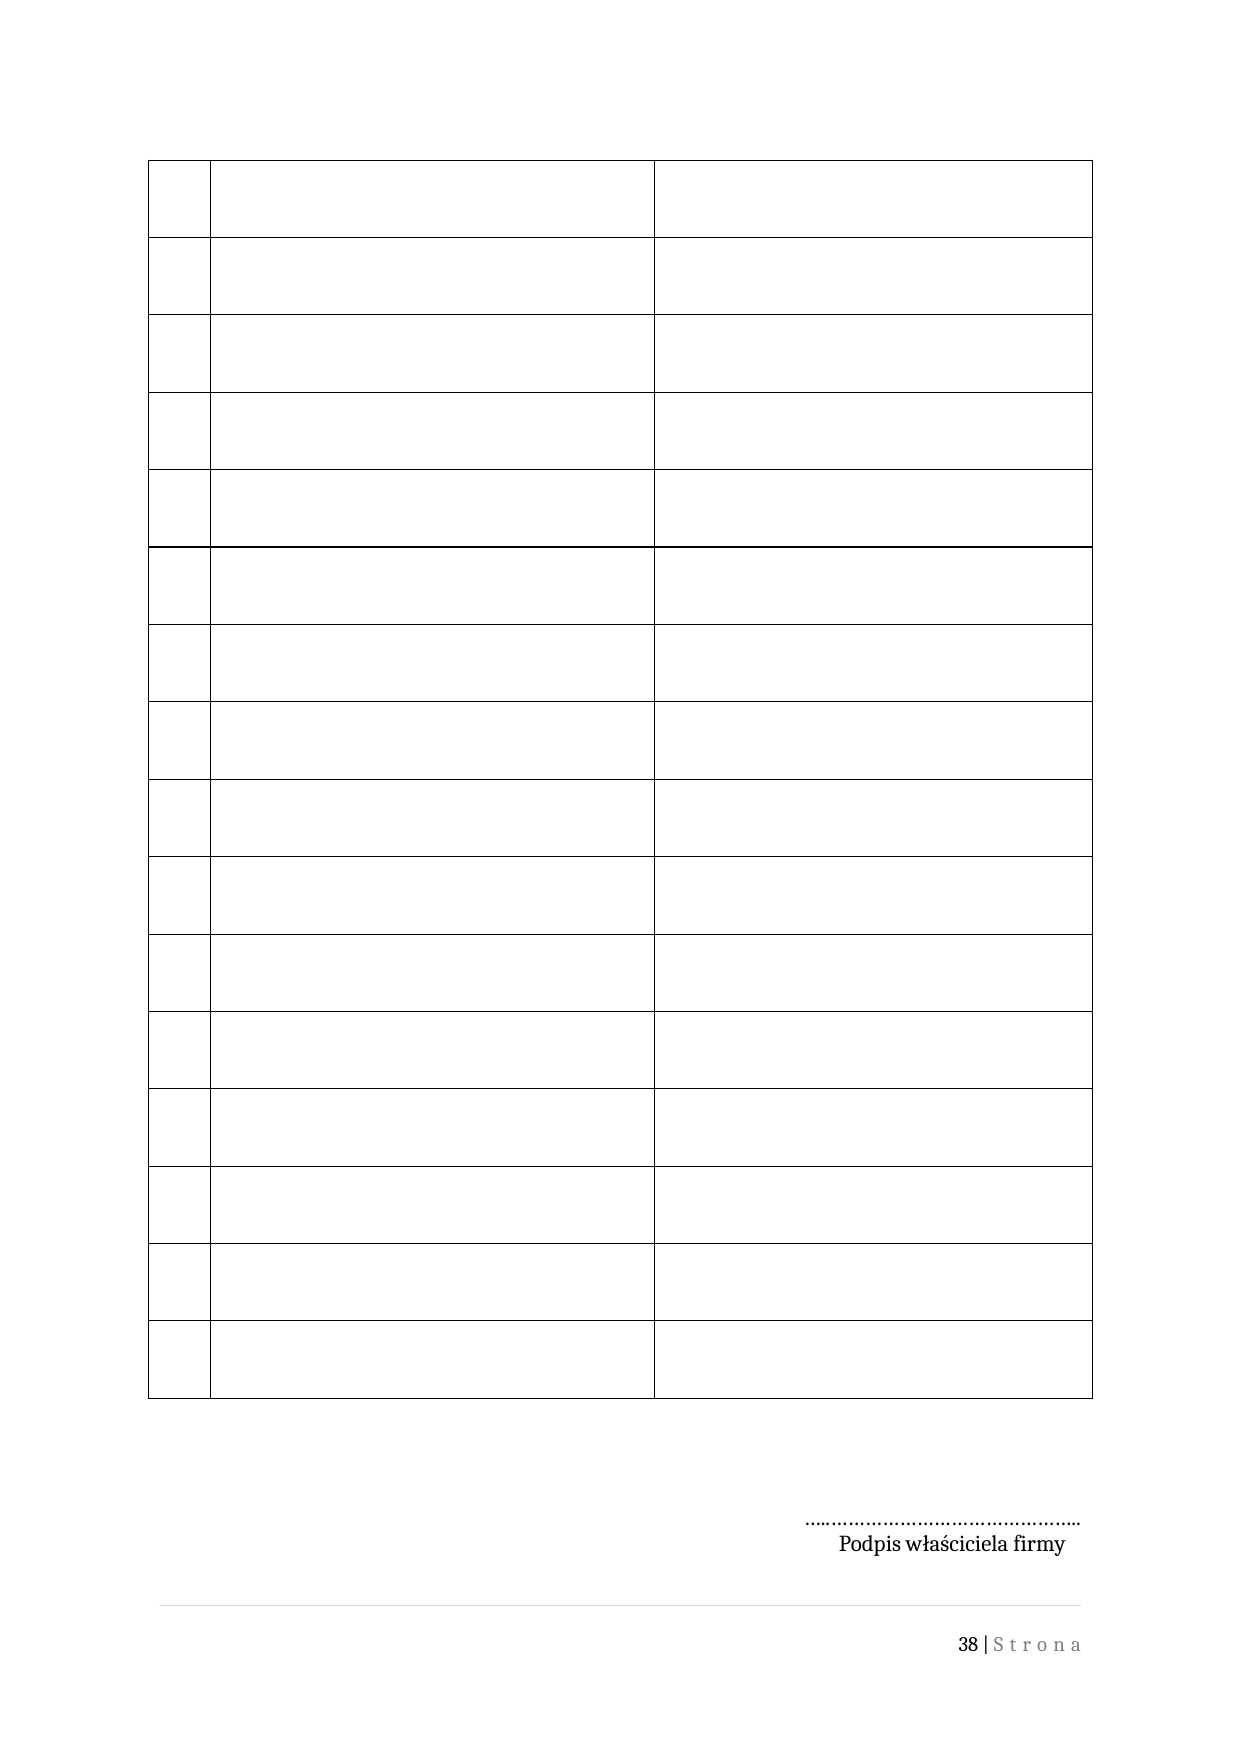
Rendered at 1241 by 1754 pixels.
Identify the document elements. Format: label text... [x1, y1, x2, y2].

table_cell [655, 315, 1092, 392]
table_cell [211, 315, 654, 392]
table_cell [211, 857, 654, 933]
table_cell [211, 780, 654, 856]
table_cell [655, 161, 1092, 237]
table_cell [655, 1012, 1092, 1088]
table_cell [655, 625, 1092, 701]
table_cell [149, 1321, 210, 1398]
text Podpis właściciela firmy [823, 1531, 1081, 1557]
table_cell [149, 315, 210, 392]
table_cell [655, 1321, 1092, 1398]
table_cell [655, 470, 1092, 546]
table_cell [149, 702, 210, 779]
table_cell [211, 625, 654, 701]
table_cell [655, 1089, 1092, 1166]
table_cell [211, 702, 654, 779]
table_cell [655, 1244, 1092, 1320]
table_cell [655, 238, 1092, 314]
table_cell [655, 702, 1092, 779]
table_cell [149, 1012, 210, 1088]
table_cell [149, 1089, 210, 1166]
text …..…………………………………….. [159, 1504, 1081, 1531]
table_cell [211, 1244, 654, 1320]
table_cell [655, 1167, 1092, 1243]
table_cell [211, 161, 654, 237]
table_cell [211, 1012, 654, 1088]
table_cell [149, 1167, 210, 1243]
table_cell [655, 857, 1092, 933]
table_cell [149, 393, 210, 469]
table_cell [655, 393, 1092, 469]
table_cell [655, 935, 1092, 1011]
table_cell [149, 1244, 210, 1320]
table_cell [211, 1321, 654, 1398]
table_cell [149, 238, 210, 314]
table_cell [655, 548, 1092, 624]
table_cell [211, 548, 654, 624]
table_cell [211, 238, 654, 314]
table_cell [211, 393, 654, 469]
table_cell [149, 548, 210, 624]
table_cell [149, 780, 210, 856]
table_cell [211, 1089, 654, 1166]
table_cell [211, 1167, 654, 1243]
table_cell [149, 935, 210, 1011]
table_cell [211, 935, 654, 1011]
table_cell [655, 780, 1092, 856]
table_cell [149, 625, 210, 701]
table_cell [211, 470, 654, 546]
table_cell [149, 161, 210, 237]
table_cell [149, 857, 210, 933]
table_cell [149, 470, 210, 546]
